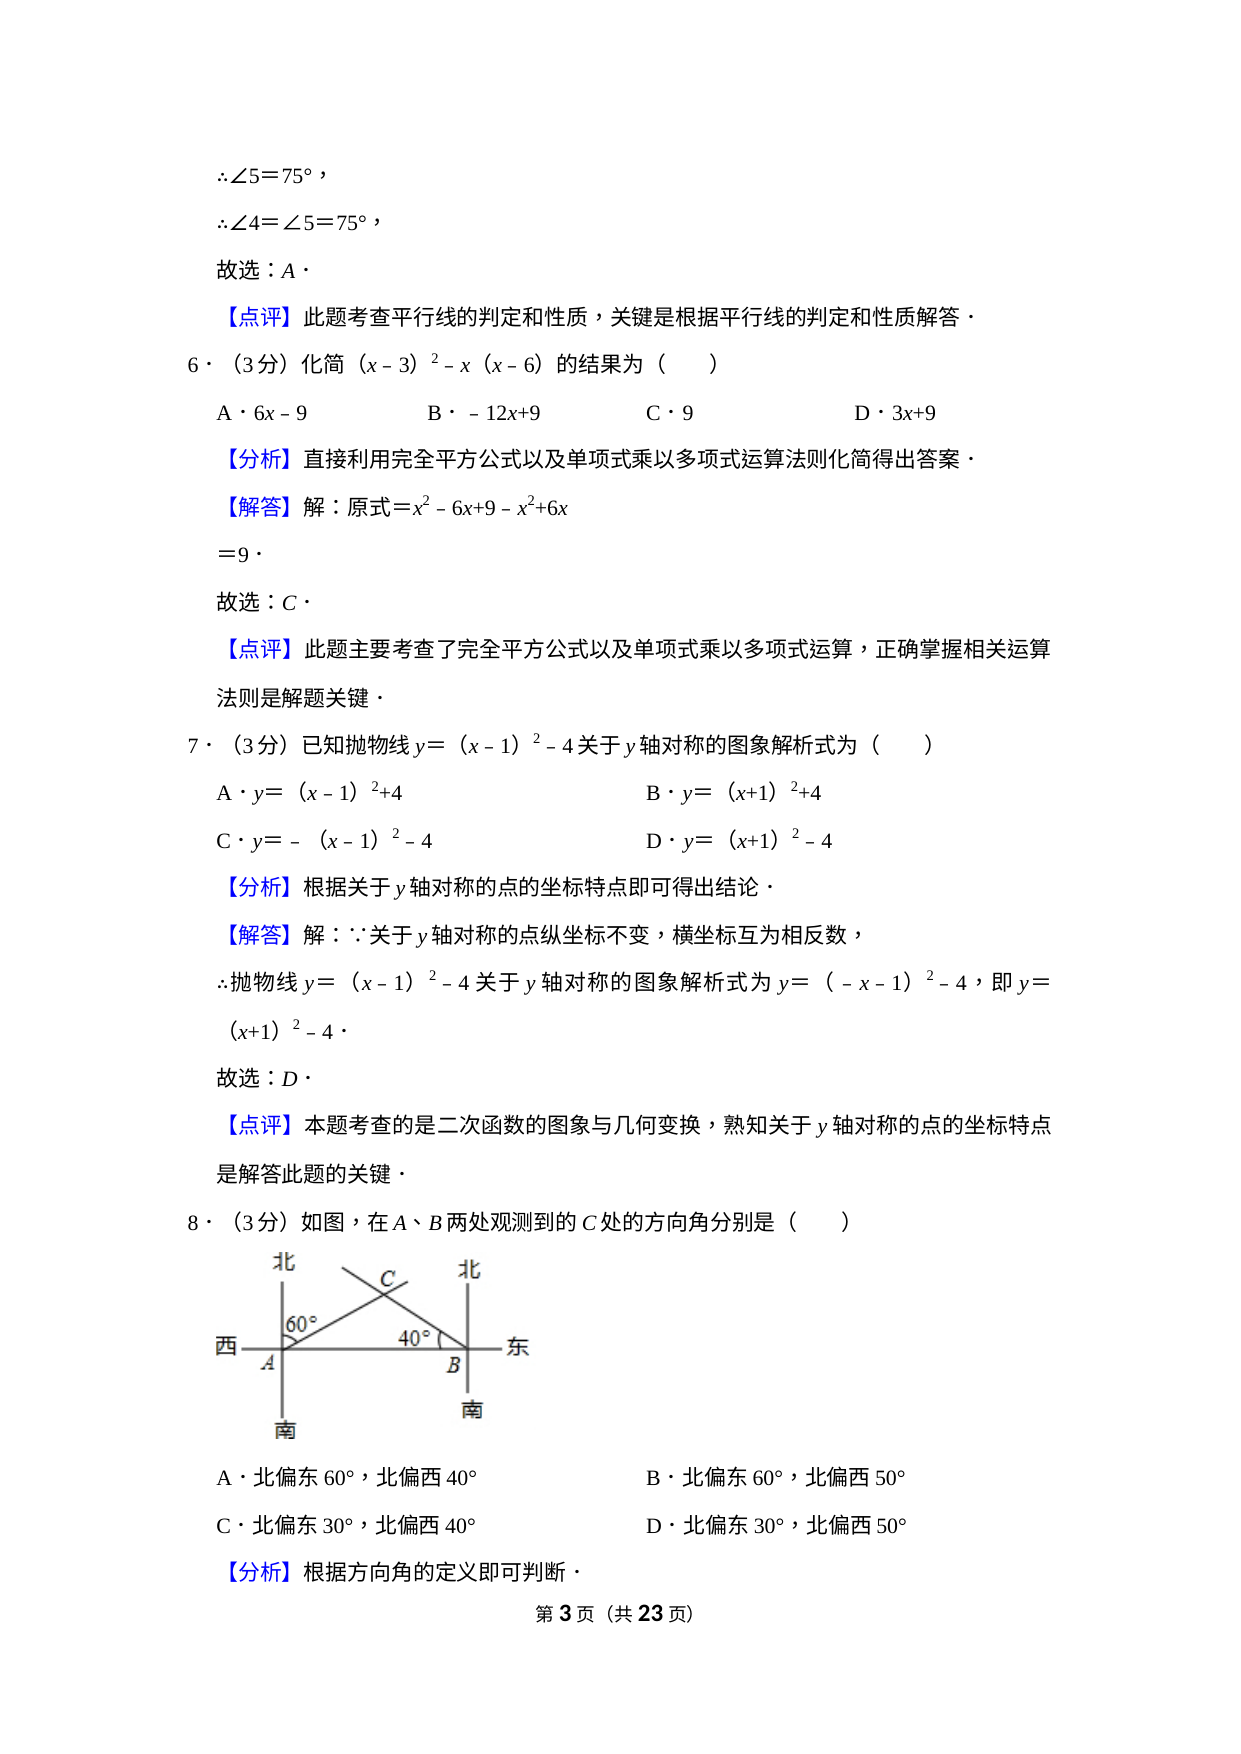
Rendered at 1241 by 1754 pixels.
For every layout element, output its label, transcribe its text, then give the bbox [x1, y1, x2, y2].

text 【分析】直接利用完全平方公式以及单项式乘以多项式运算法则化简得出答案． [216, 443, 1053, 475]
text ＝9． [216, 538, 1053, 570]
text 【点评】此题考查平行线的判定和性质，关键是根据平行线的判定和性质解答． [216, 301, 1053, 333]
text 故选：D． [216, 1062, 1053, 1094]
text 【解答】解：原式＝x2﹣6x+9﹣x2+6x [216, 490, 1053, 523]
text 7．（3分）已知抛物线y＝（x﹣1）2﹣4关于y轴对称的图象解析式为（ ） [187, 729, 1053, 761]
text C．北偏东30°，北偏西40° D．北偏东30°，北偏西50° [187, 1508, 1053, 1541]
text 【解答】解：∵关于y轴对称的点纵坐标不变，横坐标互为相反数， [216, 918, 1053, 951]
text ∴抛物线y＝（x﹣1）2﹣4关于y轴对称的图象解析式为y＝（﹣x﹣1）2﹣4，即y＝（x+1）2﹣4． [216, 966, 1053, 1047]
text 【点评】本题考查的是二次函数的图象与几何变换，熟知关于y轴对称的点的坐标特点是解答此题的关键． [216, 1109, 1053, 1190]
text A．y＝（x﹣1）2+4 B．y＝（x+1）2+4 [187, 776, 1053, 808]
picture [216, 1252, 537, 1439]
text C．y＝﹣（x﹣1）2﹣4 D．y＝（x+1）2﹣4 [187, 823, 1053, 856]
text 【分析】根据关于y轴对称的点的坐标特点即可得出结论． [216, 871, 1053, 903]
text 【点评】此题主要考查了完全平方公式以及单项式乘以多项式运算，正确掌握相关运算法则是解题关键． [216, 632, 1053, 714]
text 8．（3分）如图，在A、B两处观测到的C处的方向角分别是（ ） [187, 1205, 1053, 1238]
text 故选：C． [216, 585, 1053, 618]
text 【分析】根据方向角的定义即可判断． [216, 1556, 1053, 1588]
text ∴∠5＝75°， [216, 158, 1053, 191]
text 6．（3分）化简（x﹣3）2﹣x（x﹣6）的结果为（ ） [187, 348, 1053, 381]
text ∴∠4＝∠5＝75°， [216, 206, 1053, 238]
text A．北偏东60°，北偏西40° B．北偏东60°，北偏西50° [187, 1461, 1053, 1493]
text 故选：A． [216, 253, 1053, 286]
text A．6x﹣9 B．﹣12x+9 C．9 D．3x+9 [187, 396, 1053, 428]
